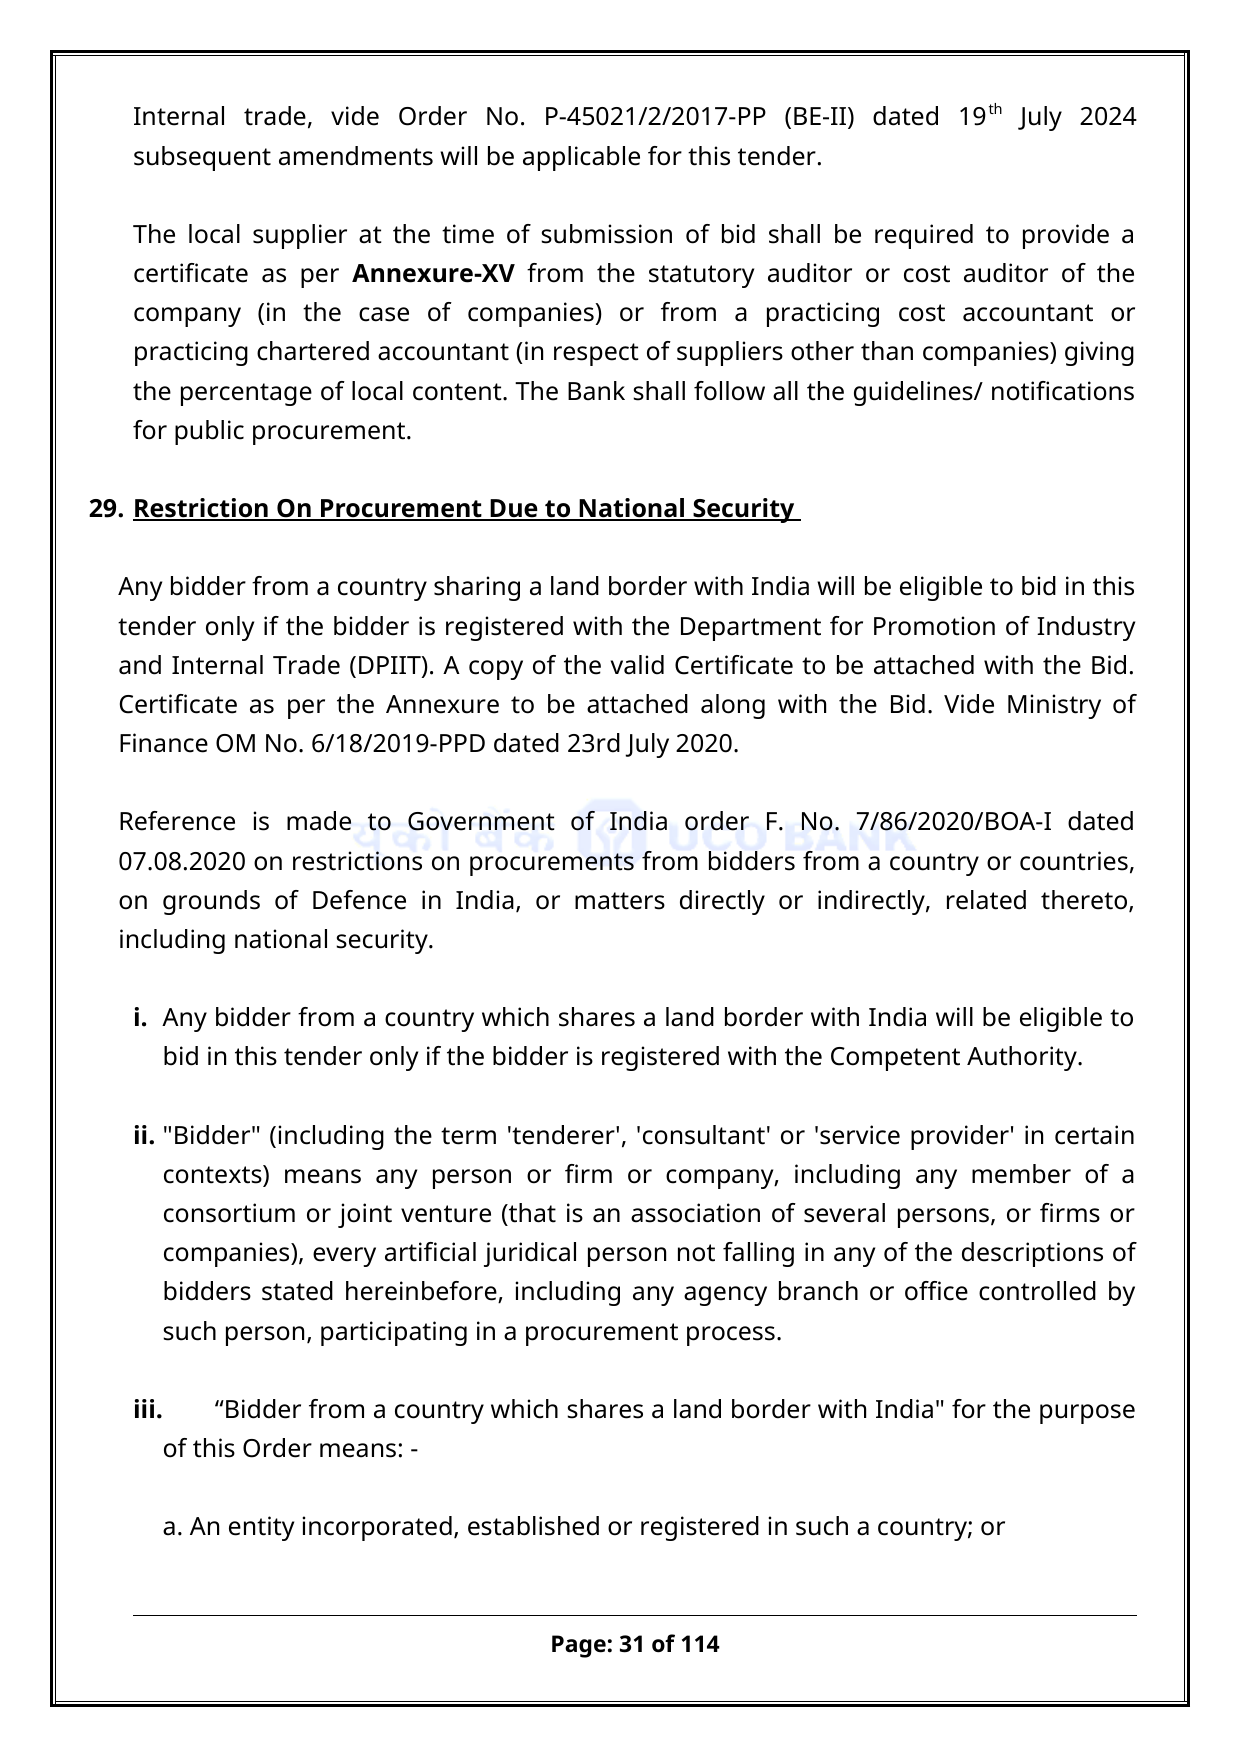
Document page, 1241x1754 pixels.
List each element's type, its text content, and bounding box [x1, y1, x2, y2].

list Any bidder from a country which shares a land border with India will be eligible to bid in this tender only if the bidder is registered with the Competent Authority. [133, 1000, 1137, 1073]
list "Bidder" (including the term 'tenderer', 'consultant' or 'service provider' in certain contexts) means any person or firm or company, including any member of a consortium or joint venture (that is an association of several persons, or firms or companies), every artificial juridical person not falling in any of the descriptions of bidders stated hereinbefore, including any agency branch or office controlled by such person, participating in a procurement process. [133, 1117, 1137, 1347]
list The local supplier at the time of submission of bid shall be required to provide a certificate as per Annexure-XV from the statutory auditor or cost auditor of the company (in the case of companies) or from a practicing cost accountant or practicing chartered accountant (in respect of suppliers other than companies) giving the percentage of local content. The Bank shall follow all the guidelines/ notifications for public procurement. [133, 216, 1137, 446]
text Reference is made to Government of India order F. No. 7/86/2020/BOA-I dated 07.08.2020 on restrictions on procurements from bidders from a country or countries, on grounds of Defence in India, or matters directly or indirectly, related thereto, including national security. [118, 804, 1137, 956]
list Any bidder from a country sharing a land border with India will be eligible to bid in this tender only if the bidder is registered with the Department for Promotion of Industry and Internal Trade (DPIIT). A copy of the valid Certificate to be attached with the Bid. Certificate as per the Annexure to be attached along with the Bid. Vide Ministry of Finance OM No. 6/18/2019-PPD dated 23rd July 2020. [118, 569, 1137, 760]
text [133, 99, 1137, 172]
text a. An entity incorporated, established or registered in such a country; or [162, 1509, 1137, 1543]
list “Bidder from a country which shares a land border with India" for the purpose of this Order means: - [133, 1391, 1137, 1465]
subtitle Restriction On Procurement Due to National Security [88, 491, 1137, 525]
